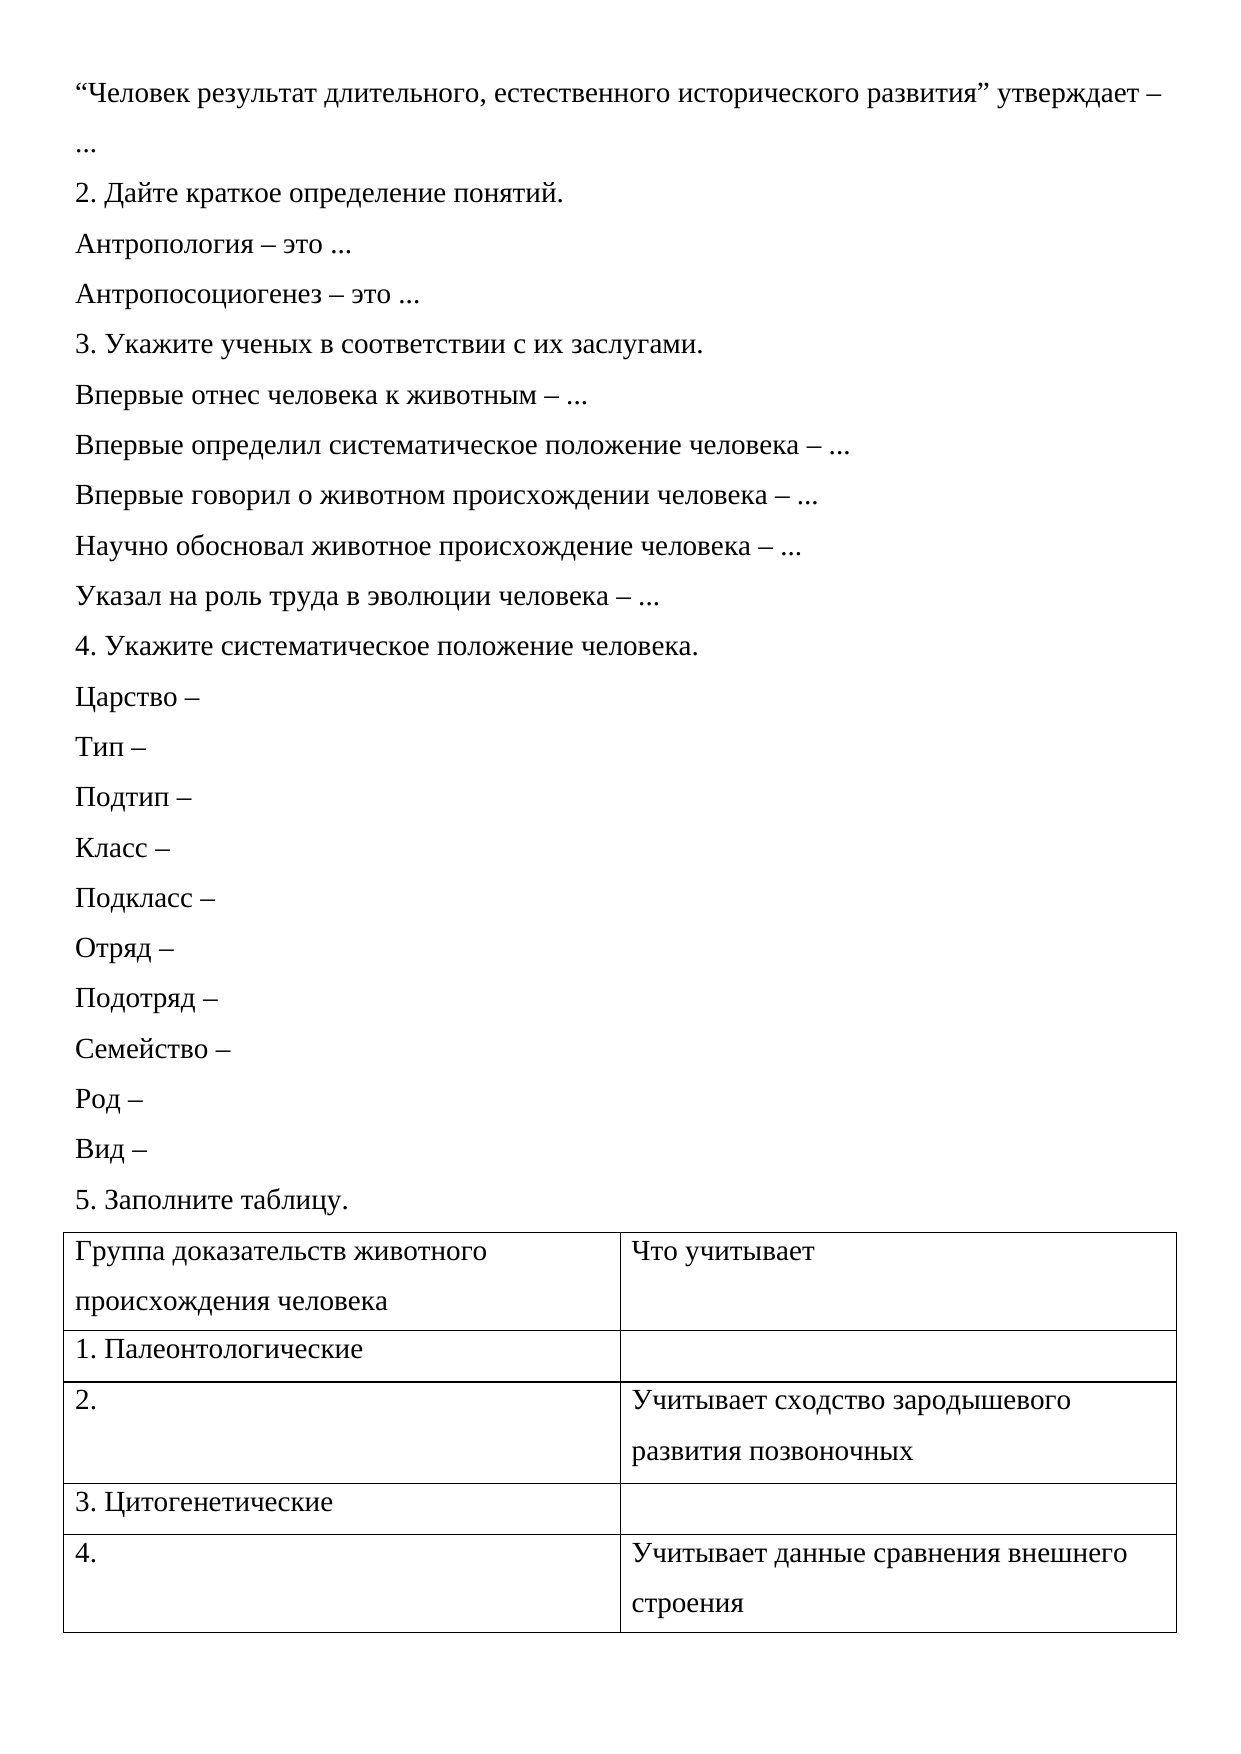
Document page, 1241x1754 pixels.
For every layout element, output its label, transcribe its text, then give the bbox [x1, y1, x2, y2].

text Род – [75, 1081, 1165, 1115]
table_header Группа доказательств животного происхождения человека [64, 1233, 620, 1330]
text Научно обосновал животное происхождение человека – ... [75, 528, 1165, 561]
table_cell 1. Палеонтологические [64, 1331, 620, 1381]
text Вид – [75, 1132, 1165, 1165]
table_cell [621, 1484, 1176, 1534]
text Впервые говорил о животном происхождении человека – ... [75, 477, 1165, 511]
text Семейство – [75, 1031, 1165, 1064]
table_cell [621, 1331, 1176, 1381]
text Подтип – [75, 779, 1165, 813]
text Подкласс – [75, 880, 1165, 913]
table_cell 3. Цитогенетические [64, 1484, 620, 1534]
text 5. Заполните таблицу. [75, 1182, 1165, 1215]
text Указал на роль труда в эволюции человека – ... [75, 578, 1165, 612]
text Впервые определил систематическое положение человека – ... [75, 427, 1165, 461]
text Антропосоциогенез – это ... [75, 276, 1165, 310]
text Царство – [75, 679, 1165, 712]
text Антропология – это ... [75, 226, 1165, 259]
table_cell 4. [64, 1535, 620, 1632]
text 2. Дайте краткое определение понятий. [75, 176, 1165, 209]
text Отряд – [75, 930, 1165, 964]
text Класс – [75, 830, 1165, 863]
text 3. Укажите ученых в соответствии с их заслугами. [75, 327, 1165, 360]
text 4. Укажите систематическое положение человека. [75, 628, 1165, 662]
text Подотряд – [75, 981, 1165, 1014]
table_header Что учитывает [621, 1233, 1176, 1330]
table_cell Учитывает сходство зародышевого развития позвоночных [621, 1383, 1176, 1483]
text Впервые отнес человека к животным – ... [75, 377, 1165, 410]
table_cell Учитывает данные сравнения внешнего строения [621, 1535, 1176, 1632]
text Тип – [75, 729, 1165, 763]
text “Человек результат длительного, естественного исторического развития” утверждает – ... [75, 75, 1165, 159]
table_cell 2. [64, 1383, 620, 1483]
